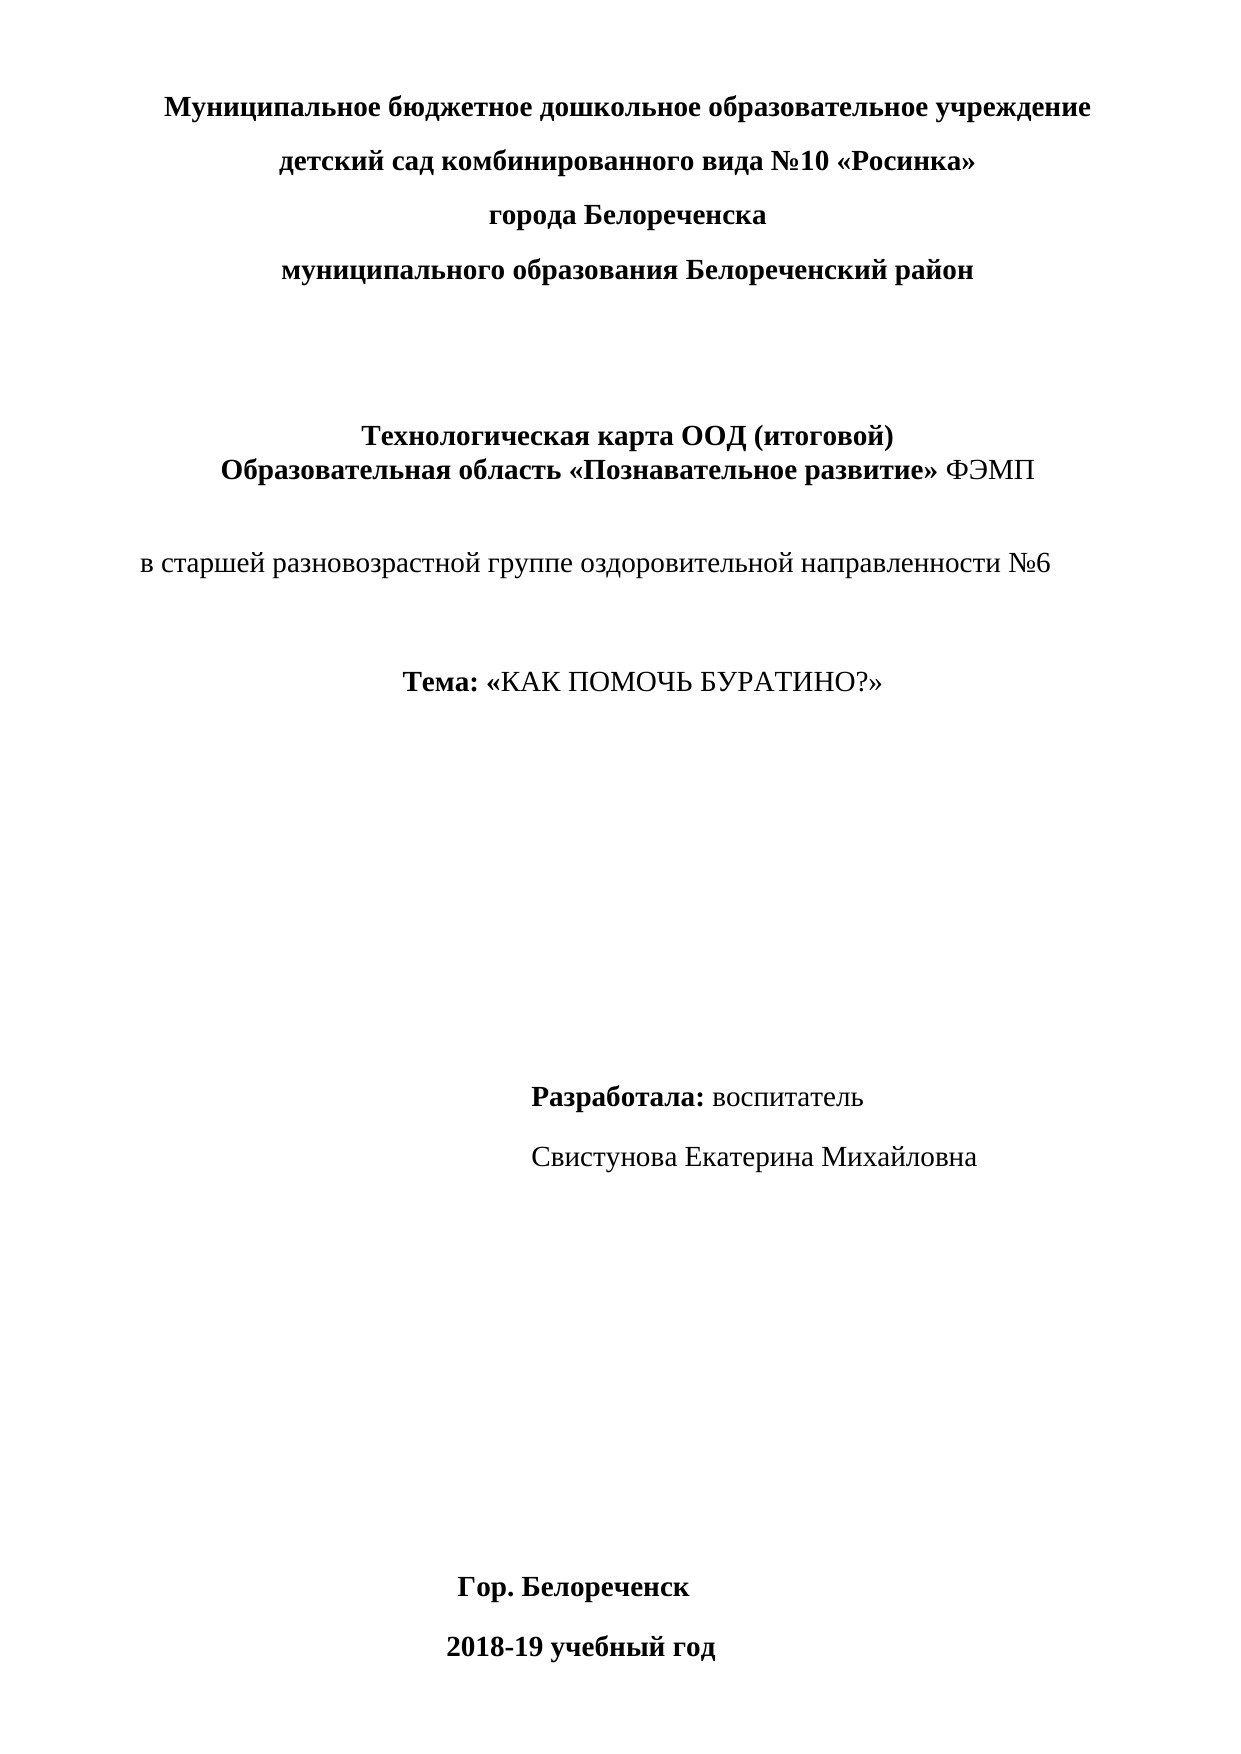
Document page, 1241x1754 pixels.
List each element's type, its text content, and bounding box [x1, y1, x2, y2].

text Тема: «КАК ПОМОЧЬ БУРАТИНО?» [89, 664, 1167, 697]
text Свистунова Екатерина Михайловна [531, 1139, 1167, 1172]
text города Белореченска [89, 197, 1167, 231]
text Муниципальное бюджетное дошкольное образовательное учреждение [89, 89, 1167, 122]
text муниципального образования Белореченский район [89, 252, 1167, 285]
text Гор. Белореченск [457, 1569, 1167, 1603]
text 2018-19 учебный год [89, 1629, 1167, 1662]
text детский сад комбинированного вида №10 «Росинка» [89, 143, 1167, 177]
text Технологическая карта ООД (итоговой) [89, 418, 1167, 452]
text Разработала: воспитатель [531, 1079, 1167, 1113]
text в старшей разновозрастной группе оздоровительной направленности №6 [89, 545, 1167, 578]
text Образовательная область «Познавательное развитие» ФЭМП [89, 452, 1167, 486]
